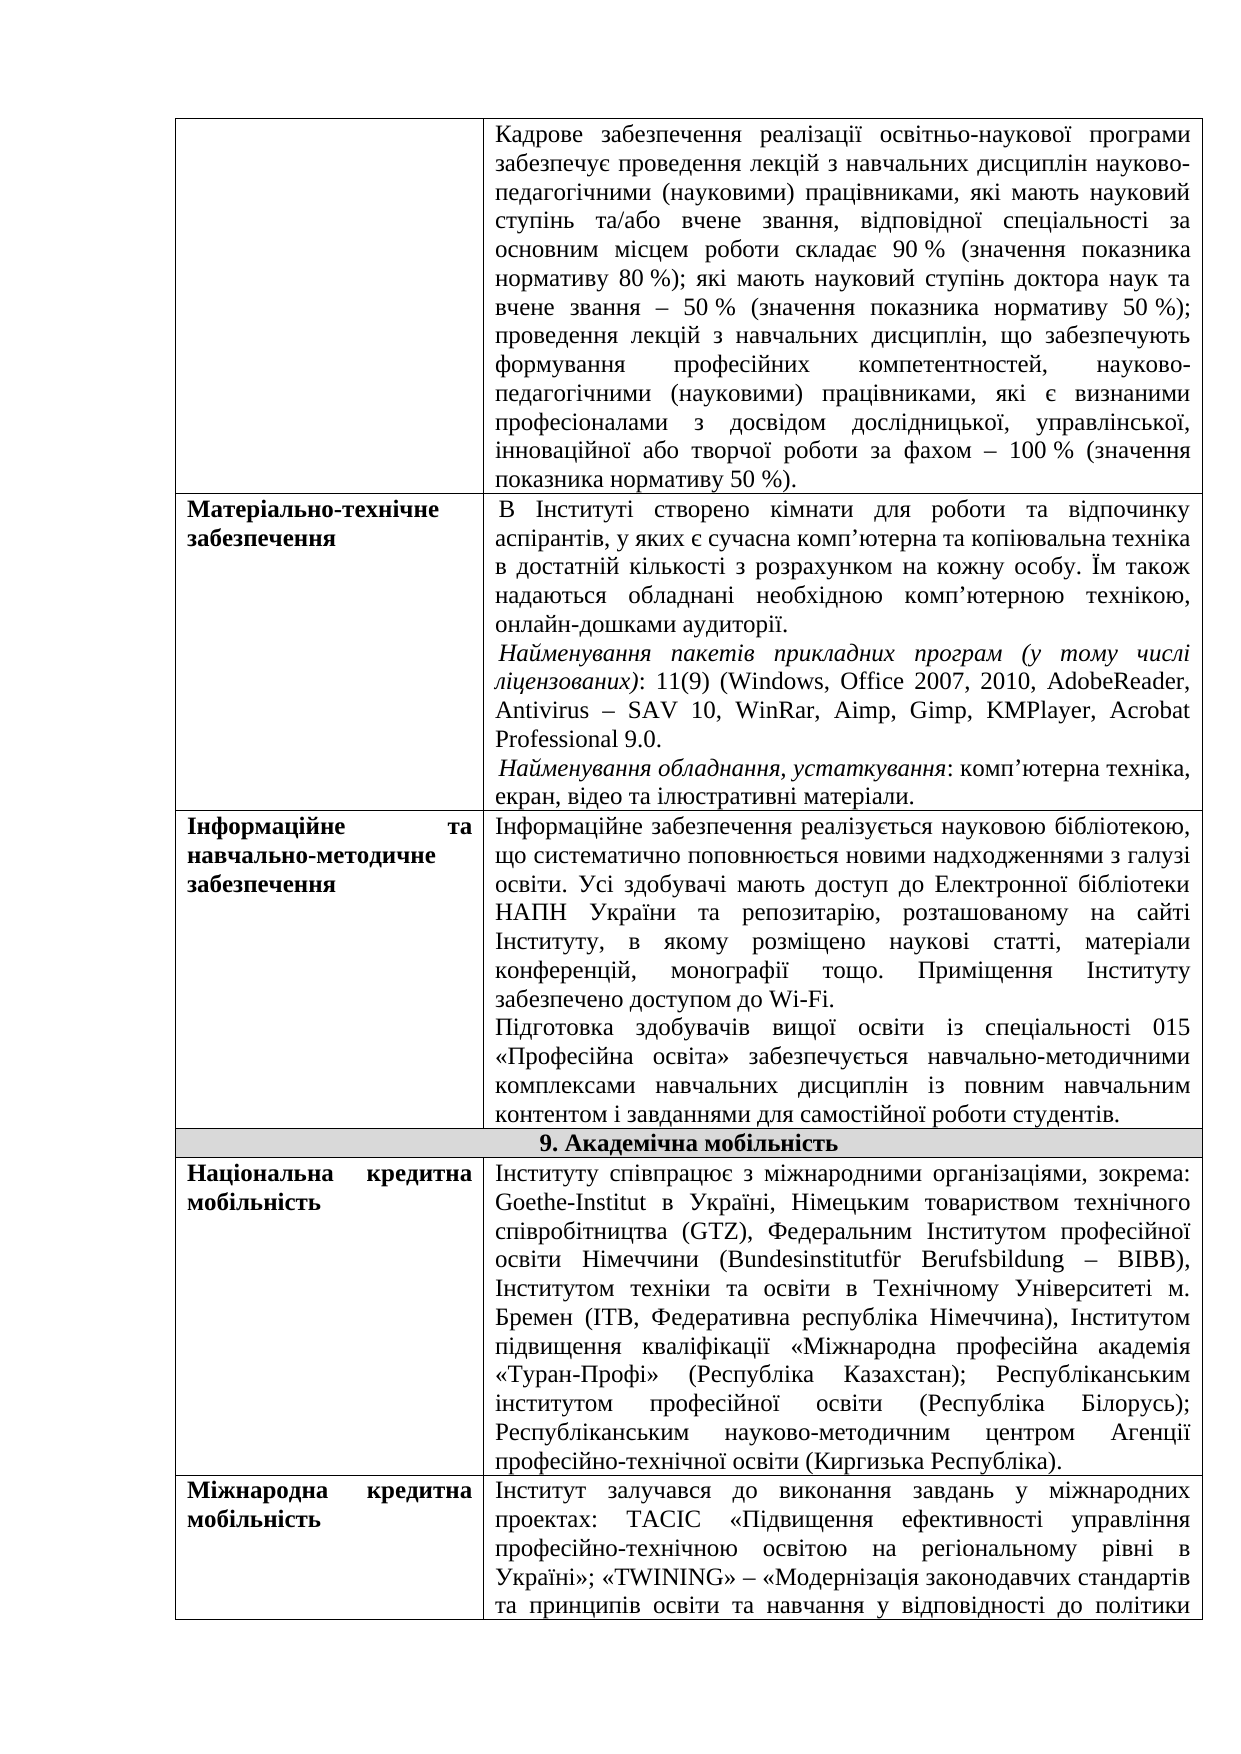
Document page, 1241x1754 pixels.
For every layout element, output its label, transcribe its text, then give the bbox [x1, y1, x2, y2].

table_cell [484, 1476, 1202, 1619]
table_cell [176, 1476, 483, 1619]
table_cell 9. Академічна мобільність [176, 1129, 1202, 1157]
table_cell Національна кредитна мобільність [176, 1158, 483, 1474]
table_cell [176, 119, 483, 493]
table_cell Інформаційне та навчально-методичне забезпечення [176, 811, 483, 1127]
table_cell Матеріально-технічне забезпечення [176, 494, 483, 810]
table_cell В Інституті створено кімнати для роботи та відпочинку аспірантів, у яких є сучасна комп’ютерна та копіювальна техніка в достатній кількості з розрахунком на кожну особу. Їм також надаються обладнані необхідною комп’ютерною технікою, онлайн-дошками аудиторії. Найменування пакетів прикладних програм (у тому числі ліцензованих): 11(9) (Windows, Office 2007, 2010, AdobeReader, Antivirus – SAV 10, WinRar, Aimp, Gimp, KMPlayer, Acrobat Professional 9.0. Найменування обладнання, устаткування: комп’ютерна техніка, екран, відео та ілюстративні матеріали. [484, 494, 1202, 810]
table_cell Інформаційне забезпечення реалізується науковою бібліотекою, що систематично поповнюється новими надходженнями з галузі освіти. Усі здобувачі мають доступ до Електронної бібліотеки НАПН України та репозитарію, розташованому на сайті Інституту, в якому розміщено наукові статті, матеріали конференцій, монографії тощо. Приміщення Інституту забезпечено доступом до Wi-Fi. Підготовка здобувачів вищої освіти із спеціальності 015 «Професійна освіта» забезпечується навчально-методичними комплексами навчальних дисциплін із повним навчальним контентом і завданнями для самостійної роботи студентів. [484, 811, 1202, 1127]
table_cell Інституту співпрацює з міжнародними організаціями, зокрема: Goethe-Institut в Україні, Німецьким товариством технічного співробітництва (GTZ), Федеральним Інститутом професійної освіти Німеччини (Bundesinstitutfϋr Berufsbildung – BIBB), Інститутом техніки та освіти в Технічному Університеті м. Бремен (ІТВ, Федеративна республіка Німеччина), Інститутом підвищення кваліфікації «Міжнародна професійна академія «Туран-Профі» (Республіка Казахстан); Республіканським інститутом професійної освіти (Республіка Білорусь); Республіканським науково-методичним центром Агенції професійно-технічної освіти (Киргизька Республіка). [484, 1158, 1202, 1474]
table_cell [484, 119, 1202, 493]
